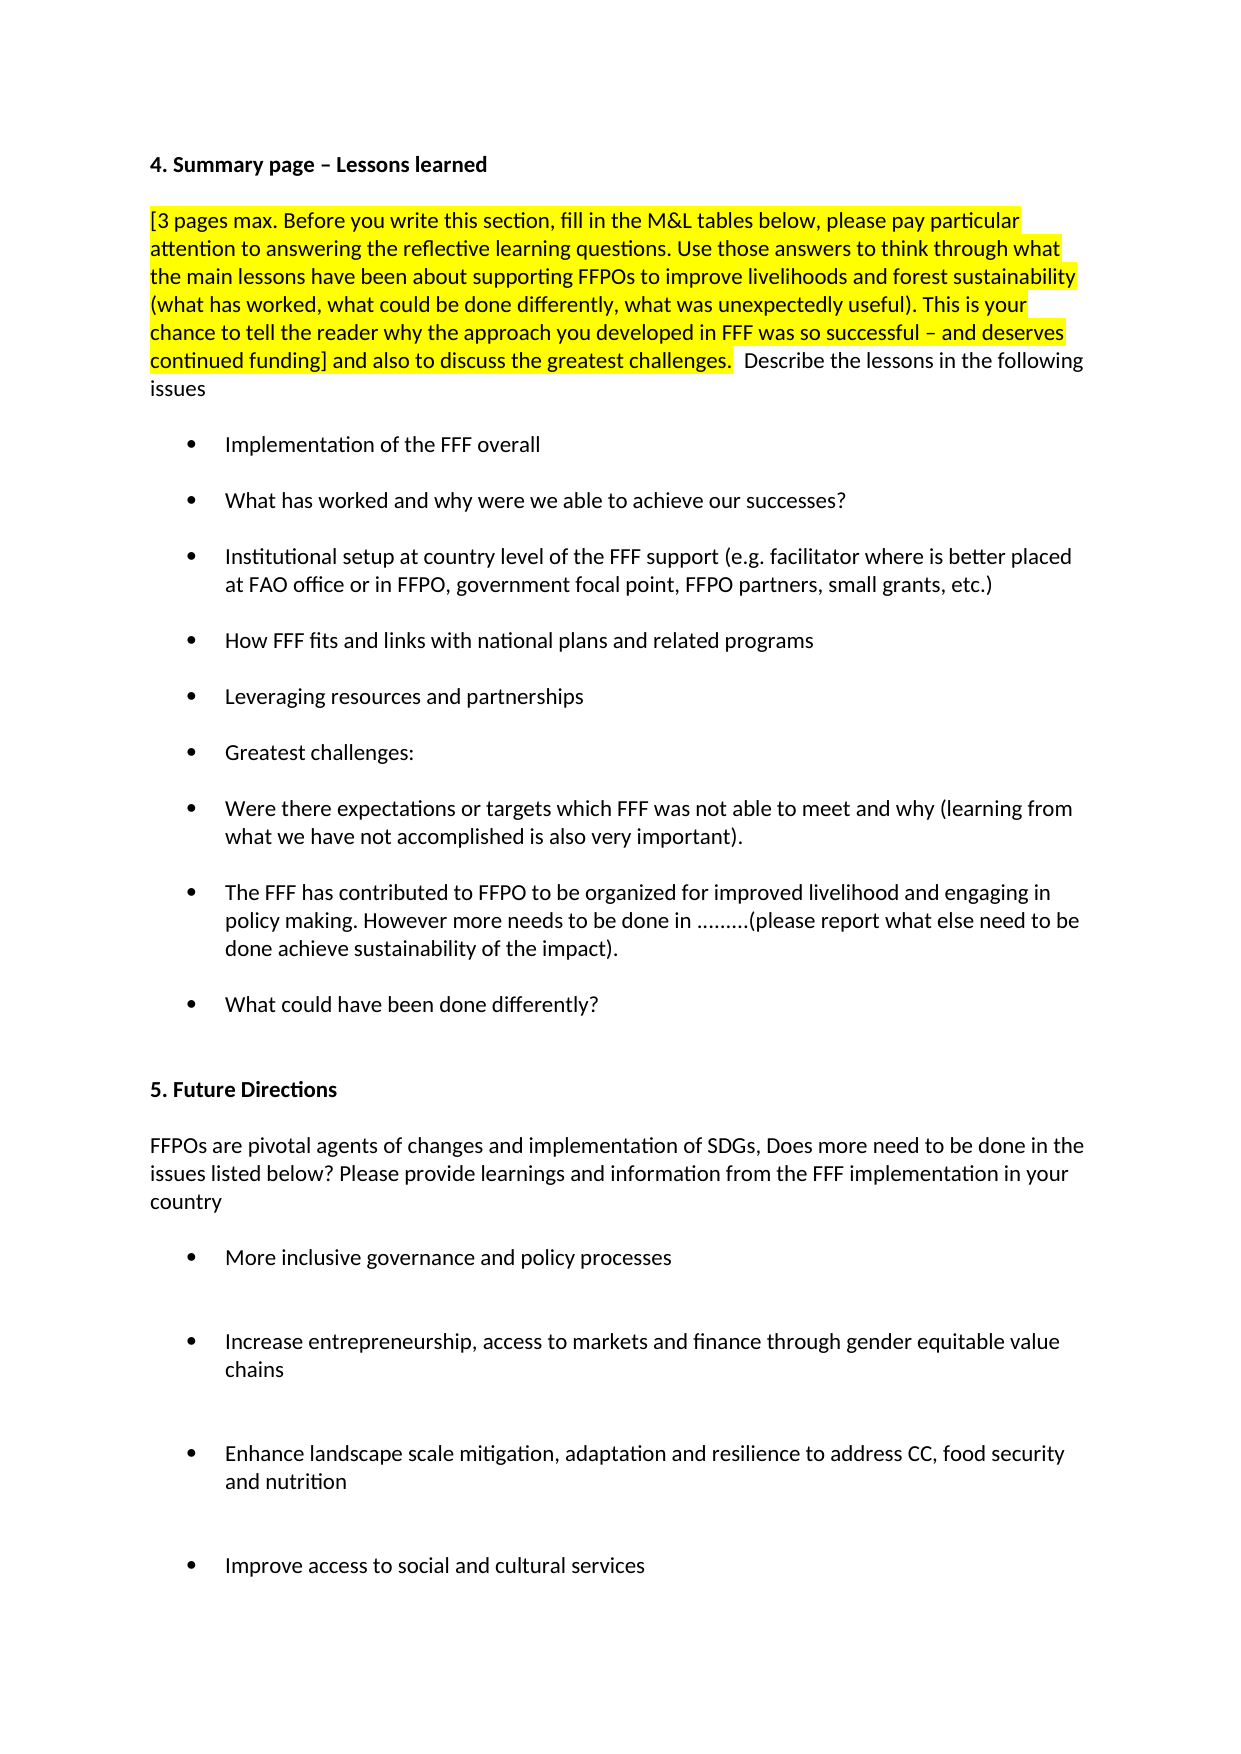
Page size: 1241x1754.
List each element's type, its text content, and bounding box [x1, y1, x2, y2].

subtitle 4. Summary page – Lessons learned [150, 150, 1090, 178]
text FFPOs are pivotal agents of changes and implementation of SDGs, Does more need to be done in the issues listed below? Please provide learnings and information from the FFF implementation in your country [150, 1131, 1090, 1215]
list Were there expectations or targets which FFF was not able to meet and why (learning from what we have not accomplished is also very important). [187, 794, 1090, 851]
list Leveraging resources and partnerships [187, 682, 1090, 710]
list Institutional setup at country level of the FFF support (e.g. facilitator where is better placed at FAO office or in FFPO, government focal point, FFPO partners, small grants, etc.) [187, 542, 1090, 598]
list Improve access to social and cultural services [187, 1551, 1090, 1579]
list What has worked and why were we able to achieve our successes? [187, 486, 1090, 514]
list Increase entrepreneurship, access to markets and finance through gender equitable value chains [187, 1327, 1090, 1383]
text 5. Future Directions [150, 1075, 1090, 1103]
list The FFF has contributed to FFPO to be organized for improved livelihood and engaging in policy making. However more needs to be done in .........(please report what else need to be done achieve sustainability of the impact). [187, 878, 1090, 963]
list Greatest challenges: [187, 738, 1090, 766]
list What could have been done differently? [187, 991, 1090, 1019]
list More inclusive governance and policy processes [187, 1243, 1090, 1271]
list Implementation of the FFF overall [187, 430, 1090, 458]
text [3 pages max. Before you write this section, fill in the M&L tables below, please pay particular attention to answering the reflective learning questions. Use those answers to think through what the main lessons have been about supporting FFPOs to improve livelihoods and forest sustainability (what has worked, what could be done differently, what was unexpectedly useful). This is your chance to tell the reader why the approach you developed in FFF was so successful – and deserves continued funding] and also to discuss the greatest challenges. Describe the lessons in the following issues [150, 206, 1090, 402]
list How FFF fits and links with national plans and related programs [187, 626, 1090, 654]
list Enhance landscape scale mitigation, adaptation and resilience to address CC, food security and nutrition [187, 1439, 1090, 1495]
